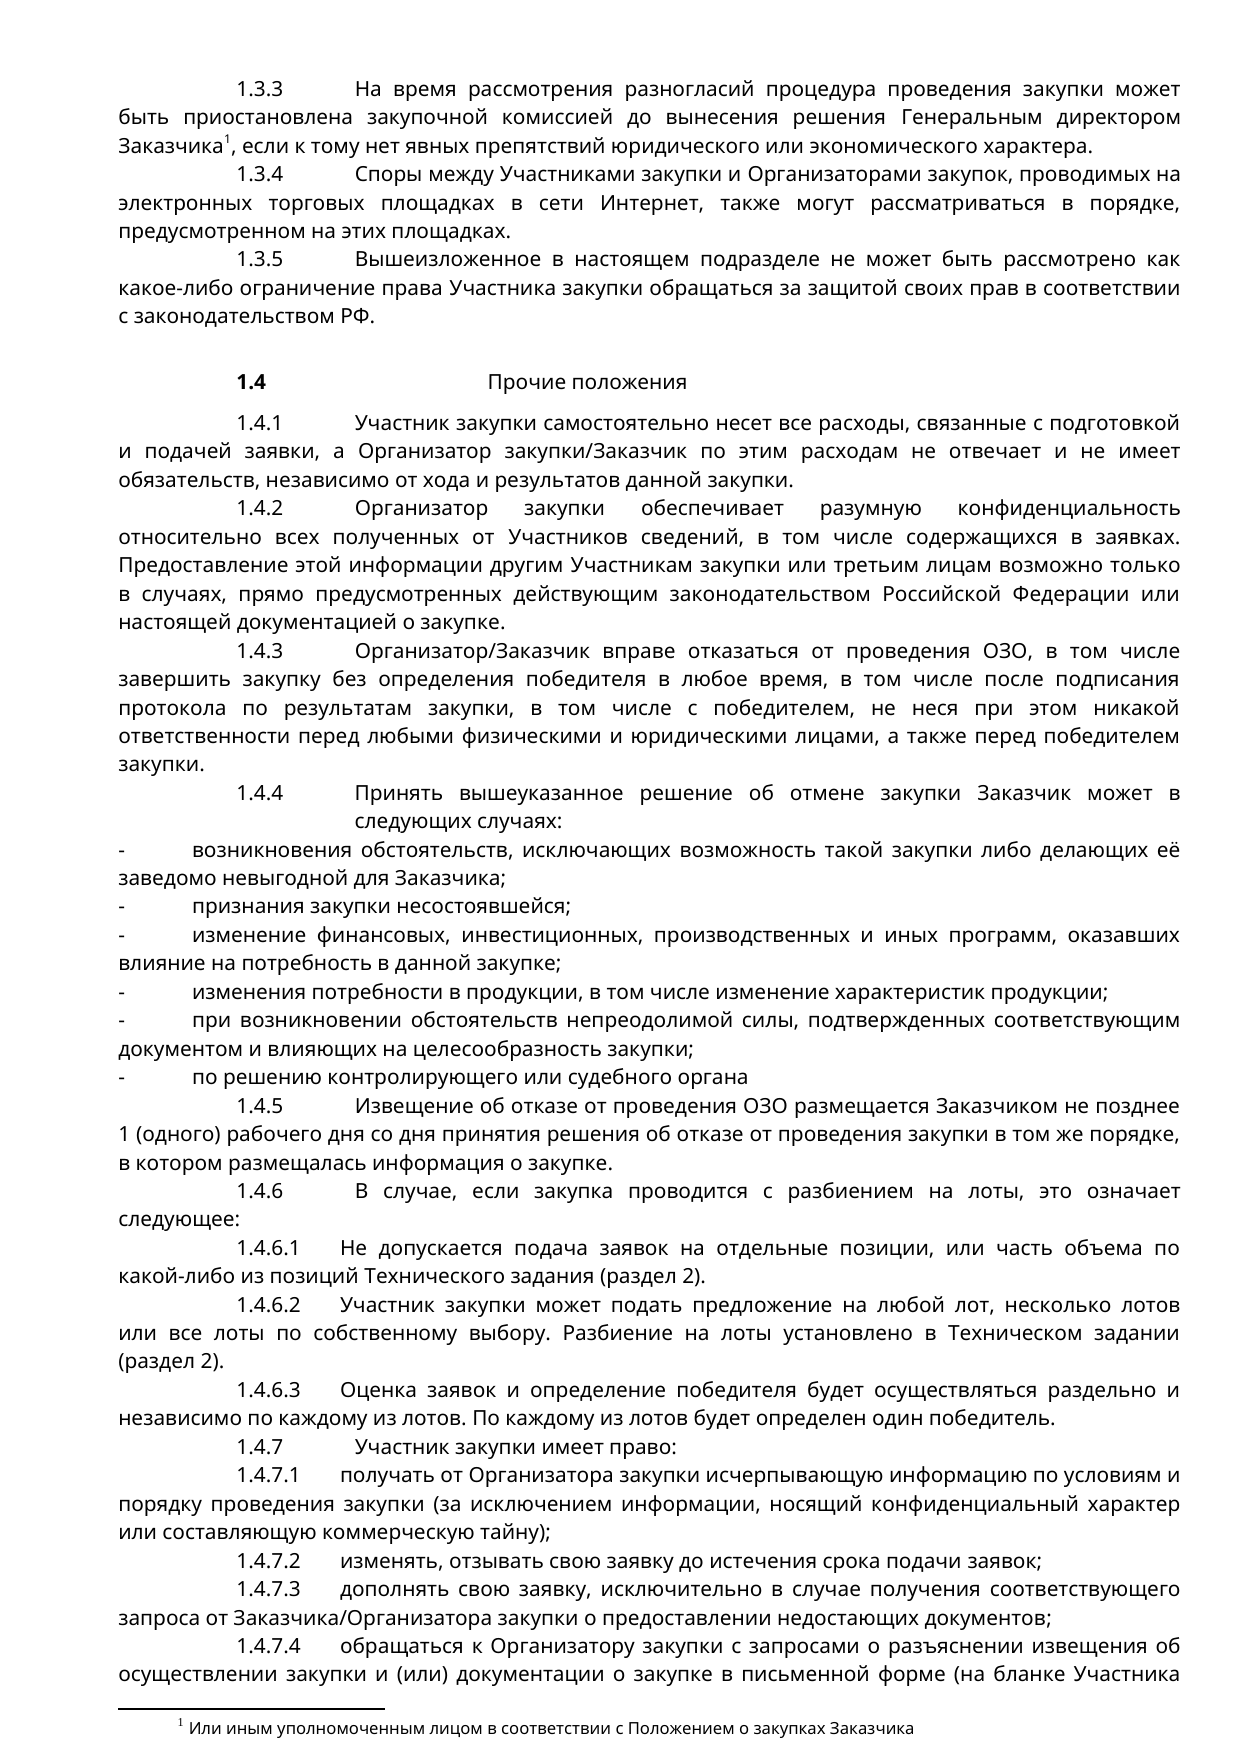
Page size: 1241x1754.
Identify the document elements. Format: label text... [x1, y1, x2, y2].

list Организатор закупки обеспечивает разумную конфиденциальность относительно всех полученных от Участников сведений, в том числе содержащихся в заявках. Предоставление этой информации другим Участникам закупки или третьим лицам возможно только в случаях, прямо предусмотренных действующим законодательством Российской Федерации или настоящей документацией о закупке. [118, 493, 1181, 636]
text - возникновения обстоятельств, исключающих возможность такой закупки либо делающих её заведомо невыгодной для Заказчика; [118, 835, 1181, 892]
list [118, 1631, 1181, 1688]
list Организатор/Заказчик вправе отказаться от проведения ОЗО, в том числе завершить закупку без определения победителя в любое время, в том числе после подписания протокола по результатам закупки, в том числе с победителем, не неся при этом никакой ответственности перед любыми физическими и юридическими лицами, а также перед победителем закупки. [118, 636, 1181, 778]
text - изменение финансовых, инвестиционных, производственных и иных программ, оказавших влияние на потребность в данной закупке; [118, 920, 1181, 977]
list Вышеизложенное в настоящем подразделе не может быть рассмотрено как какое-либо ограничение права Участника закупки обращаться за защитой своих прав в соответствии с законодательством РФ. [118, 244, 1181, 330]
text - признания закупки несостоявшейся; [118, 892, 1181, 920]
list получать от Организатора закупки исчерпывающую информацию по условиям и порядку проведения закупки (за исключением информации, носящий конфиденциальный характер или составляющую коммерческую тайну); [118, 1460, 1181, 1546]
list дополнять свою заявку, исключительно в случае получения соответствующего запроса от Заказчика/Организатора закупки о предоставлении недостающих документов; [118, 1574, 1181, 1631]
list Споры между Участниками закупки и Организаторами закупок, проводимых на электронных торговых площадках в сети Интернет, также могут рассматриваться в порядке, предусмотренном на этих площадках. [118, 159, 1181, 244]
list Извещение об отказе от проведения ОЗО размещается Заказчиком не позднее 1 (одного) рабочего дня со дня принятия решения об отказе от проведения закупки в том же порядке, в котором размещалась информация о закупке. [118, 1091, 1181, 1176]
list В случае, если закупка проводится с разбиением на лоты, это означает следующее: [118, 1176, 1181, 1233]
text - при возникновении обстоятельств непреодолимой силы, подтвержденных соответствующим документом и влияющих на целесообразность закупки; [118, 1005, 1181, 1062]
list Участник закупки самостоятельно несет все расходы, связанные с подготовкой и подачей заявки, а Организатор закупки/Заказчик по этим расходам не отвечает и не имеет обязательств, независимо от хода и результатов данной закупки. [118, 408, 1181, 493]
subtitle Прочие положения [118, 367, 1181, 396]
list Участник закупки имеет право: [118, 1432, 1181, 1460]
list Участник закупки может подать предложение на любой лот, несколько лотов или все лоты по собственному выбору. Разбиение на лоты установлено в Техническом задании (раздел 2). [118, 1290, 1181, 1375]
text - по решению контролирующего или судебного органа [118, 1062, 1181, 1091]
list Принять вышеуказанное решение об отмене закупки Заказчик может в следующих случаях: [236, 778, 1181, 835]
list Оценка заявок и определение победителя будет осуществляться раздельно и независимо по каждому из лотов. По каждому из лотов будет определен один победитель. [118, 1375, 1181, 1432]
text - изменения потребности в продукции, в том числе изменение характеристик продукции; [118, 977, 1181, 1005]
list Не допускается подача заявок на отдельные позиции, или часть объема по какой-либо из позиций Технического задания (раздел 2). [118, 1233, 1181, 1290]
list На время рассмотрения разногласий процедура проведения закупки может быть приостановлена закупочной комиссией до вынесения решения Генеральным директором Заказчика, если к тому нет явных препятствий юридического или экономического характера. [118, 74, 1181, 159]
list изменять, отзывать свою заявку до истечения срока подачи заявок; [118, 1546, 1181, 1574]
